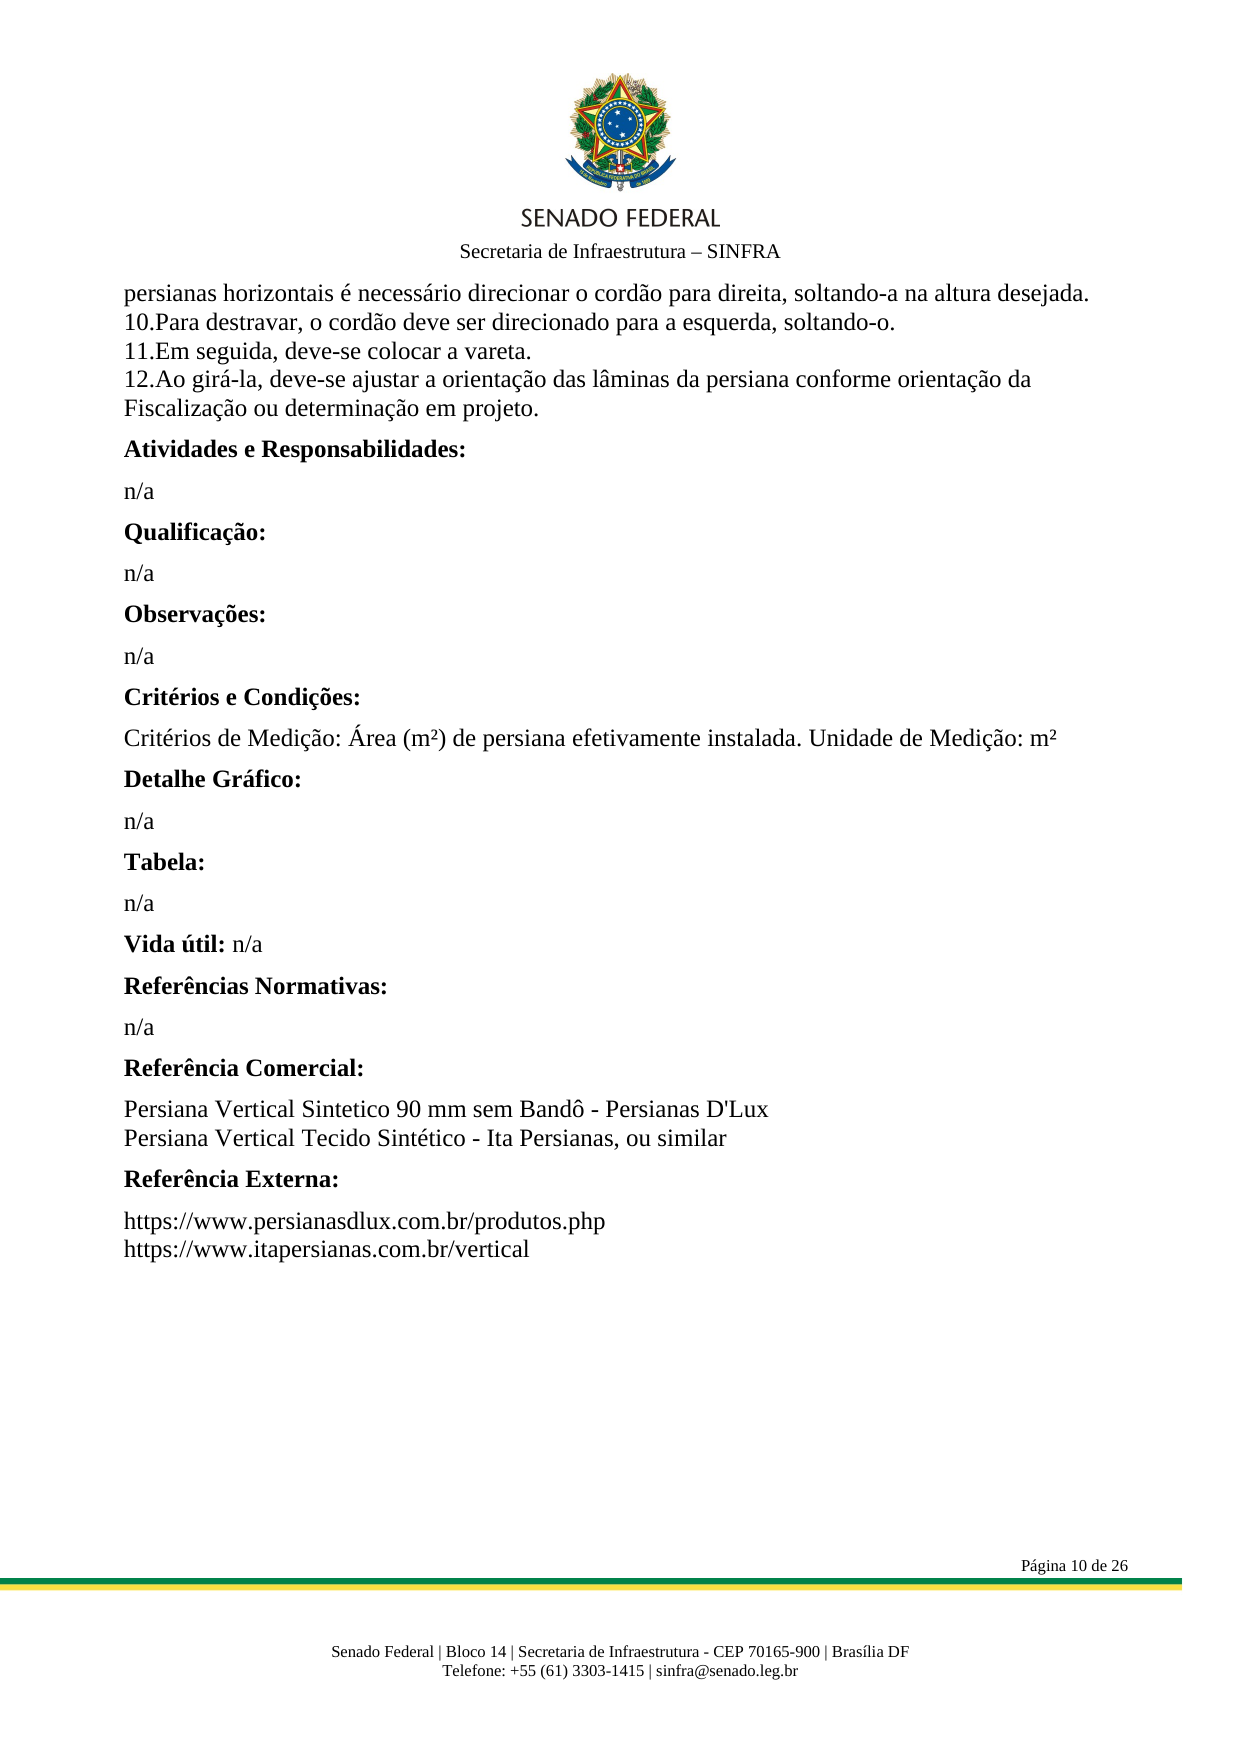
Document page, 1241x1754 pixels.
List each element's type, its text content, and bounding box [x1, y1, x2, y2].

picture [0, 1578, 1183, 1609]
picture [520, 73, 720, 227]
